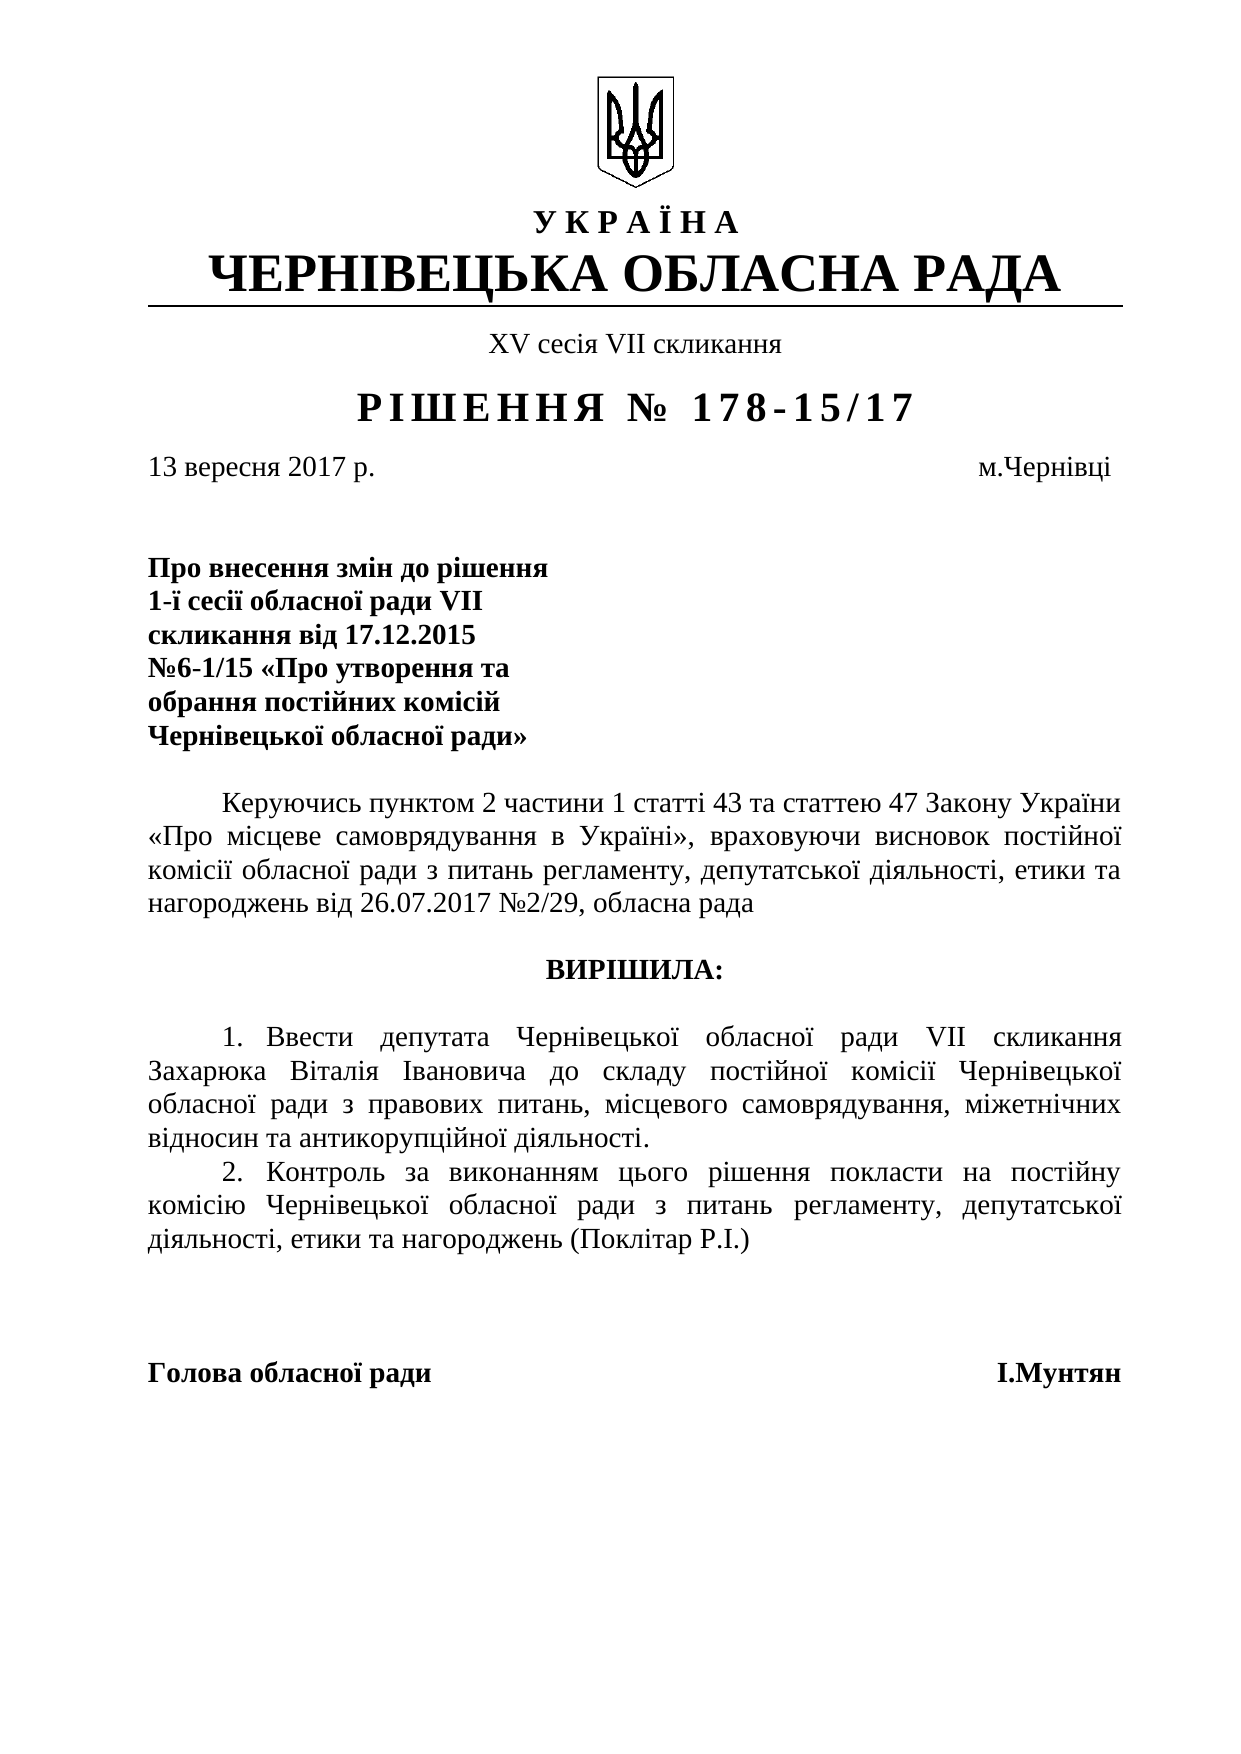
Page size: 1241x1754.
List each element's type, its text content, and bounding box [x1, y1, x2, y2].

text У К Р А Ї Н А [148, 191, 1123, 241]
text ВИРІШИЛА: [148, 952, 1122, 986]
text Керуючись пунктом 2 частини 1 статті 43 та статтею 47 Закону України «Про місцеве самоврядування в Україні», враховуючи висновок постійної комісії обласної ради з питань регламенту, депутатської діяльності, етики та нагороджень від 26.07.2017 №2/29, обласна рада [148, 785, 1122, 919]
list 2. Контроль за виконанням цього рішення покласти на постійну комісію Чернівецької обласної ради з питань регламенту, депутатської діяльності, етики та нагороджень (Поклітар Р.І.) [148, 1154, 1122, 1254]
list 1. Ввести депутата Чернівецької обласної ради VII скликання Захарюка Віталія Івановича до складу постійної комісії Чернівецької обласної ради з правових питань, місцевого самоврядування, міжетнічних відносин та антикорупційної діяльності. [148, 1019, 1122, 1154]
subtitle ЧЕРНІВЕЦЬКА ОБЛАСНА РАДА [148, 241, 1123, 305]
subtitle РІШЕННЯ № 178-15/17 [148, 382, 1122, 430]
text Голова обласної ради І.Мунтян [148, 1355, 1122, 1388]
text Про внесення змін до рішення 1-ї сесії обласної ради VII скликання від 17.12.2015 №6-1/15 «Про утворення та обрання постійних комісій Чернівецької обласної ради» [148, 550, 560, 751]
table_header м.Чернівці [580, 449, 1123, 483]
subtitle XV сесія VІІ скликання [148, 326, 1122, 359]
table_header 13 вересня 2017 р. [136, 449, 580, 483]
picture [595, 74, 675, 191]
